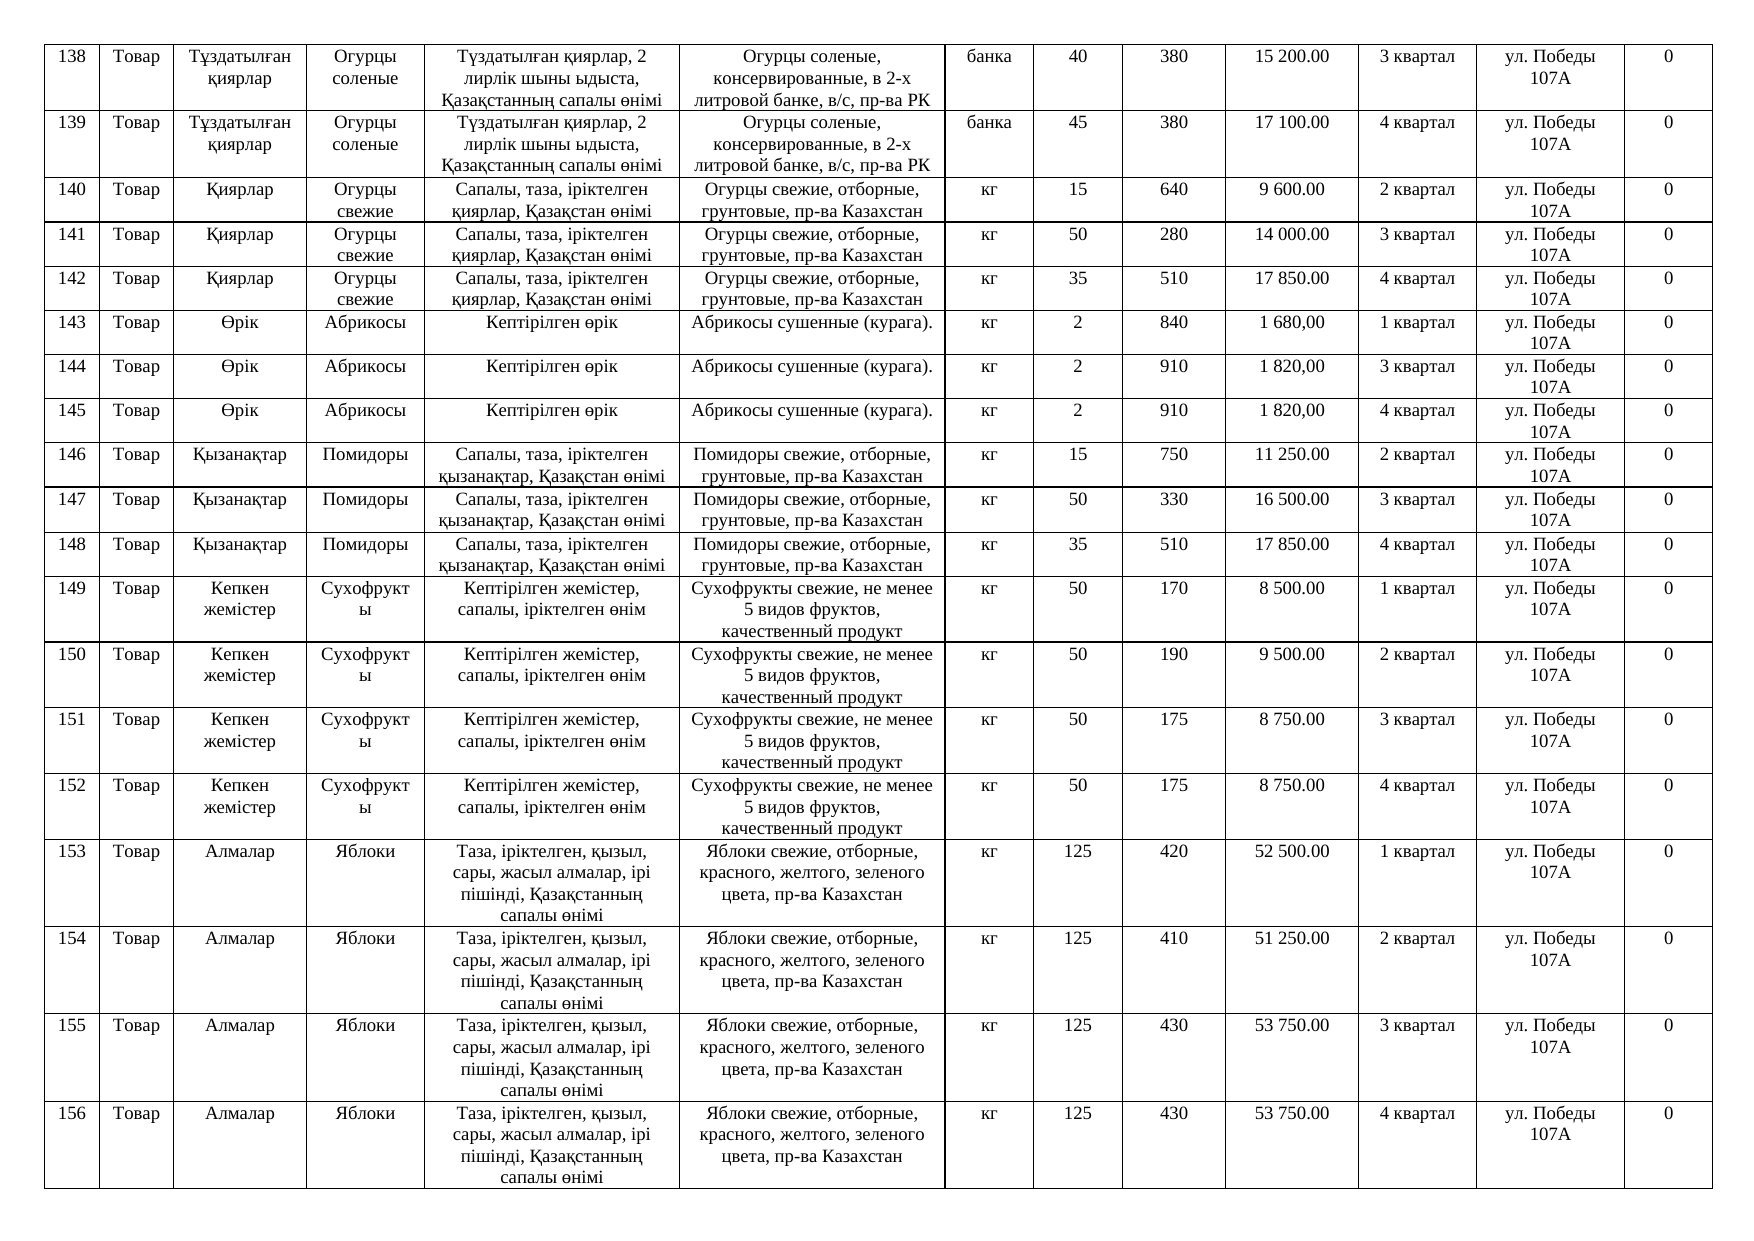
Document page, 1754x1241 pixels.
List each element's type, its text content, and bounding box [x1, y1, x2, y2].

table_cell 50 [1034, 643, 1122, 707]
table_cell 50 [1034, 223, 1122, 266]
table_cell Сухофрукты [307, 774, 424, 839]
table_cell Яблоки [307, 927, 424, 1013]
table_cell Сухофрукты [307, 577, 424, 641]
table_cell 420 [1123, 840, 1225, 926]
table_cell Өрік [174, 311, 306, 354]
table_cell 17 100.00 [1226, 111, 1358, 177]
table_cell Сухофрукты свежие, не менее 5 видов фруктов, качественный продукт [680, 643, 944, 707]
table_cell 1 680,00 [1226, 311, 1358, 354]
table_cell 0 [1625, 488, 1712, 532]
table_cell 153 [45, 840, 99, 926]
table_cell 9 500.00 [1226, 643, 1358, 707]
table_cell 2 квартал [1359, 927, 1476, 1013]
table_cell Сапалы, таза, іріктелген қиярлар, Қазақстан өнімі [425, 178, 679, 221]
table_cell Товар [100, 577, 173, 641]
table_cell 0 [1625, 774, 1712, 839]
table_cell 4 квартал [1359, 774, 1476, 839]
table_cell 8 750.00 [1226, 708, 1358, 773]
table_cell 0 [1625, 840, 1712, 926]
table_cell Тұздатылған қиярлар [174, 111, 306, 177]
table_cell кг [946, 443, 1033, 486]
table_cell ул. Победы 107А [1477, 355, 1624, 398]
table_cell 410 [1123, 927, 1225, 1013]
table_cell ул. Победы 107А [1477, 643, 1624, 707]
table_cell 35 [1034, 533, 1122, 576]
table_cell Товар [100, 267, 173, 310]
table_cell Помидоры [307, 488, 424, 532]
table_cell Сухофрукты [307, 643, 424, 707]
table_cell ул. Победы 107А [1477, 311, 1624, 354]
table_cell 380 [1123, 111, 1225, 177]
table_cell Товар [100, 840, 173, 926]
table_cell 910 [1123, 399, 1225, 442]
table_cell Огурцы свежие [307, 267, 424, 310]
table_cell 430 [1123, 1014, 1225, 1101]
table_cell 144 [45, 355, 99, 398]
table_cell 750 [1123, 443, 1225, 486]
table_cell ул. Победы 107А [1477, 488, 1624, 532]
table_cell банка [946, 45, 1033, 110]
table_cell 52 500.00 [1226, 840, 1358, 926]
table_cell 40 [1034, 45, 1122, 110]
table_cell 125 [1034, 927, 1122, 1013]
table_cell 14 000.00 [1226, 223, 1358, 266]
table_cell кг [946, 533, 1033, 576]
table_cell 2 квартал [1359, 443, 1476, 486]
table_cell Таза, іріктелген, қызыл, сары, жасыл алмалар, ірі пішінді, Қазақстанның сапалы өнімі [425, 840, 679, 926]
table_cell Товар [100, 399, 173, 442]
table_cell 3 квартал [1359, 488, 1476, 532]
table_cell 8 500.00 [1226, 577, 1358, 641]
table_cell 0 [1625, 111, 1712, 177]
table_cell 4 квартал [1359, 267, 1476, 310]
table_cell 2 квартал [1359, 643, 1476, 707]
table_cell Қызанақтар [174, 488, 306, 532]
table_cell банка [946, 111, 1033, 177]
table_cell Товар [100, 927, 173, 1013]
table_cell Тұздатылған қиярлар [174, 45, 306, 110]
table_cell Сухофрукты [307, 708, 424, 773]
table_cell 0 [1625, 355, 1712, 398]
table_cell 4 квартал [1359, 111, 1476, 177]
table_cell Товар [100, 111, 173, 177]
table_cell кг [946, 840, 1033, 926]
table_cell ул. Победы 107А [1477, 708, 1624, 773]
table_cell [425, 45, 679, 110]
table_cell Кепкен жемістер [174, 577, 306, 641]
table_cell Товар [100, 1014, 173, 1101]
table_cell Огурцы свежие [307, 178, 424, 221]
table_cell Кептірілген жемістер, сапалы, іріктелген өнім [425, 643, 679, 707]
table_cell 0 [1625, 223, 1712, 266]
table_cell Абрикосы сушенные (курага). [680, 311, 944, 354]
table_cell 4 квартал [1359, 399, 1476, 442]
table_cell 1 квартал [1359, 840, 1476, 926]
table_cell Абрикосы сушенные (курага). [680, 399, 944, 442]
table_cell Товар [100, 178, 173, 221]
table_cell 4 квартал [1359, 533, 1476, 576]
table_cell Товар [100, 223, 173, 266]
table_cell Абрикосы сушенные (курага). [680, 355, 944, 398]
table_cell Қиярлар [174, 223, 306, 266]
table_cell 150 [45, 643, 99, 707]
table_cell ул. Победы 107А [1477, 111, 1624, 177]
table_cell Товар [100, 45, 173, 110]
table_cell Огурцы соленые [307, 45, 424, 110]
table_cell кг [946, 355, 1033, 398]
table_cell Кептірілген өрік [425, 355, 679, 398]
table_cell Яблоки [307, 1014, 424, 1101]
table_cell Кептірілген өрік [425, 311, 679, 354]
table_cell 0 [1625, 45, 1712, 110]
table_cell ул. Победы 107А [1477, 267, 1624, 310]
table_cell 155 [45, 1014, 99, 1101]
table_cell Сухофрукты свежие, не менее 5 видов фруктов, качественный продукт [680, 774, 944, 839]
table_cell Помидоры свежие, отборные, грунтовые, пр-ва Казахстан [680, 443, 944, 486]
table_cell Қызанақтар [174, 443, 306, 486]
table_cell ул. Победы 107А [1477, 774, 1624, 839]
table_cell ул. Победы 107А [1477, 45, 1624, 110]
table_cell 3 квартал [1359, 223, 1476, 266]
table_cell 0 [1625, 927, 1712, 1013]
table_cell 0 [1625, 311, 1712, 354]
table_cell 0 [1625, 708, 1712, 773]
table_cell 8 750.00 [1226, 774, 1358, 839]
table_cell 53 750.00 [1226, 1014, 1358, 1101]
table_cell 51 250.00 [1226, 927, 1358, 1013]
table_cell Абрикосы [307, 355, 424, 398]
table_cell Қызанақтар [174, 533, 306, 576]
table_cell 152 [45, 774, 99, 839]
table_cell Помидоры [307, 443, 424, 486]
table_cell кг [946, 267, 1033, 310]
table_cell Кептірілген өрік [425, 399, 679, 442]
table_cell Яблоки [307, 1102, 424, 1188]
table_cell 0 [1625, 267, 1712, 310]
table_cell Сапалы, таза, іріктелген қызанақтар, Қазақстан өнімі [425, 533, 679, 576]
table_cell Алмалар [174, 840, 306, 926]
table_cell кг [946, 1014, 1033, 1101]
table_cell Сапалы, таза, іріктелген қиярлар, Қазақстан өнімі [425, 267, 679, 310]
table_cell кг [946, 399, 1033, 442]
table_cell 2 квартал [1359, 178, 1476, 221]
table_cell 125 [1034, 840, 1122, 926]
table_cell Түздатылған қиярлар, 2 лирлік шыны ыдыста, Қазақстанның сапалы өнімі [425, 111, 679, 177]
table_cell Сухофрукты свежие, не менее 5 видов фруктов, качественный продукт [680, 577, 944, 641]
table_cell ул. Победы 107А [1477, 1014, 1624, 1101]
table_cell Помидоры свежие, отборные, грунтовые, пр-ва Казахстан [680, 488, 944, 532]
table_cell 175 [1123, 708, 1225, 773]
table_cell Огурцы свежие, отборные, грунтовые, пр-ва Казахстан [680, 178, 944, 221]
table_cell Таза, іріктелген, қызыл, сары, жасыл алмалар, ірі пішінді, Қазақстанның сапалы өнімі [425, 1014, 679, 1101]
table_cell Өрік [174, 399, 306, 442]
table_cell Абрикосы [307, 399, 424, 442]
table_cell ул. Победы 107А [1477, 1102, 1624, 1188]
table_cell 1 820,00 [1226, 355, 1358, 398]
table_cell 142 [45, 267, 99, 310]
table_cell Кептірілген жемістер, сапалы, іріктелген өнім [425, 708, 679, 773]
table_cell Сухофрукты свежие, не менее 5 видов фруктов, качественный продукт [680, 708, 944, 773]
table_cell 149 [45, 577, 99, 641]
table_cell 510 [1123, 533, 1225, 576]
table_cell 380 [1123, 45, 1225, 110]
table_cell 145 [45, 399, 99, 442]
table_cell кг [946, 708, 1033, 773]
table_cell 50 [1034, 708, 1122, 773]
table_cell 3 квартал [1359, 708, 1476, 773]
table_cell 139 [45, 111, 99, 177]
table_cell Огурцы соленые [307, 111, 424, 177]
table_cell 146 [45, 443, 99, 486]
table_cell 280 [1123, 223, 1225, 266]
table_cell Огурцы свежие [307, 223, 424, 266]
table_cell Товар [100, 708, 173, 773]
table_cell ул. Победы 107А [1477, 443, 1624, 486]
table_cell 2 [1034, 399, 1122, 442]
table_cell Алмалар [174, 1102, 306, 1188]
table_cell Алмалар [174, 1014, 306, 1101]
table_cell 3 квартал [1359, 1014, 1476, 1101]
table_cell кг [946, 1102, 1033, 1188]
table_cell Қиярлар [174, 178, 306, 221]
table_cell 1 квартал [1359, 311, 1476, 354]
table_cell Сапалы, таза, іріктелген қызанақтар, Қазақстан өнімі [425, 488, 679, 532]
table_cell Кептірілген жемістер, сапалы, іріктелген өнім [425, 577, 679, 641]
table_cell Яблоки [307, 840, 424, 926]
table_cell ул. Победы 107А [1477, 577, 1624, 641]
table_cell Товар [100, 774, 173, 839]
table_cell 156 [45, 1102, 99, 1188]
table_cell 125 [1034, 1102, 1122, 1188]
table_cell 2 [1034, 355, 1122, 398]
table_cell Кепкен жемістер [174, 708, 306, 773]
table_cell Кепкен жемістер [174, 643, 306, 707]
table_cell Товар [100, 488, 173, 532]
table_cell Кепкен жемістер [174, 774, 306, 839]
table_cell Яблоки свежие, отборные, красного, желтого, зеленого цвета, пр-ва Казахстан [680, 1102, 944, 1188]
table_cell 0 [1625, 533, 1712, 576]
table_cell Огурцы соленые, консервированные, в 2-х литровой банке, в/с, пр-ва РК [680, 111, 944, 177]
table_cell 17 850.00 [1226, 533, 1358, 576]
table_cell 175 [1123, 774, 1225, 839]
table_cell Товар [100, 355, 173, 398]
table_cell 11 250.00 [1226, 443, 1358, 486]
table_cell 3 квартал [1359, 45, 1476, 110]
table_cell Сапалы, таза, іріктелген қиярлар, Қазақстан өнімі [425, 223, 679, 266]
table_cell Товар [100, 1102, 173, 1188]
table_cell кг [946, 178, 1033, 221]
table_cell 510 [1123, 267, 1225, 310]
table_cell 53 750.00 [1226, 1102, 1358, 1188]
table_cell кг [946, 577, 1033, 641]
table_cell 0 [1625, 399, 1712, 442]
table_cell ул. Победы 107А [1477, 223, 1624, 266]
table_cell Таза, іріктелген, қызыл, сары, жасыл алмалар, ірі пішінді, Қазақстанның сапалы өнімі [425, 927, 679, 1013]
table_cell 50 [1034, 577, 1122, 641]
table_cell Помидоры [307, 533, 424, 576]
table_cell 0 [1625, 443, 1712, 486]
table_cell Таза, іріктелген, қызыл, сары, жасыл алмалар, ірі пішінді, Қазақстанның сапалы өнімі [425, 1102, 679, 1188]
table_cell 330 [1123, 488, 1225, 532]
table_cell 15 [1034, 178, 1122, 221]
table_cell 35 [1034, 267, 1122, 310]
table_cell Товар [100, 643, 173, 707]
table_cell 125 [1034, 1014, 1122, 1101]
table_cell 147 [45, 488, 99, 532]
table_cell 148 [45, 533, 99, 576]
table_cell ул. Победы 107А [1477, 178, 1624, 221]
table_cell кг [946, 223, 1033, 266]
table_cell 50 [1034, 774, 1122, 839]
table_cell 910 [1123, 355, 1225, 398]
table_cell 143 [45, 311, 99, 354]
table_cell Яблоки свежие, отборные, красного, желтого, зеленого цвета, пр-ва Казахстан [680, 927, 944, 1013]
table_cell Кептірілген жемістер, сапалы, іріктелген өнім [425, 774, 679, 839]
table_cell 15 [1034, 443, 1122, 486]
table_cell 0 [1625, 1014, 1712, 1101]
table_cell 45 [1034, 111, 1122, 177]
table_cell ул. Победы 107А [1477, 927, 1624, 1013]
table_cell Өрік [174, 355, 306, 398]
table_cell Яблоки свежие, отборные, красного, желтого, зеленого цвета, пр-ва Казахстан [680, 1014, 944, 1101]
table_cell 15 200.00 [1226, 45, 1358, 110]
table_cell 640 [1123, 178, 1225, 221]
table_cell Огурцы свежие, отборные, грунтовые, пр-ва Казахстан [680, 267, 944, 310]
table_cell Қиярлар [174, 267, 306, 310]
table_cell 190 [1123, 643, 1225, 707]
table_cell 138 [45, 45, 99, 110]
table_cell 151 [45, 708, 99, 773]
table_cell Сапалы, таза, іріктелген қызанақтар, Қазақстан өнімі [425, 443, 679, 486]
table_cell 0 [1625, 577, 1712, 641]
table_cell Помидоры свежие, отборные, грунтовые, пр-ва Казахстан [680, 533, 944, 576]
table_cell ул. Победы 107А [1477, 399, 1624, 442]
table_cell 430 [1123, 1102, 1225, 1188]
table_cell 0 [1625, 1102, 1712, 1188]
table_cell 4 квартал [1359, 1102, 1476, 1188]
table_cell 840 [1123, 311, 1225, 354]
table_cell 1 квартал [1359, 577, 1476, 641]
table_cell 16 500.00 [1226, 488, 1358, 532]
table_cell Огурцы свежие, отборные, грунтовые, пр-ва Казахстан [680, 223, 944, 266]
table_cell ул. Победы 107А [1477, 840, 1624, 926]
table_cell Товар [100, 533, 173, 576]
table_cell Абрикосы [307, 311, 424, 354]
table_cell Товар [100, 443, 173, 486]
table_cell 0 [1625, 643, 1712, 707]
table_cell 141 [45, 223, 99, 266]
table_cell кг [946, 643, 1033, 707]
table_cell 0 [1625, 178, 1712, 221]
table_cell 140 [45, 178, 99, 221]
table_cell 2 [1034, 311, 1122, 354]
table_cell 170 [1123, 577, 1225, 641]
table_cell ул. Победы 107А [1477, 533, 1624, 576]
table_cell 50 [1034, 488, 1122, 532]
table_cell 9 600.00 [1226, 178, 1358, 221]
table_cell Товар [100, 311, 173, 354]
table_cell кг [946, 774, 1033, 839]
table_cell 154 [45, 927, 99, 1013]
table_cell 17 850.00 [1226, 267, 1358, 310]
table_cell 3 квартал [1359, 355, 1476, 398]
table_cell кг [946, 311, 1033, 354]
table_cell кг [946, 927, 1033, 1013]
table_cell Яблоки свежие, отборные, красного, желтого, зеленого цвета, пр-ва Казахстан [680, 840, 944, 926]
table_cell кг [946, 488, 1033, 532]
table_cell 1 820,00 [1226, 399, 1358, 442]
table_cell Алмалар [174, 927, 306, 1013]
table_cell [680, 45, 944, 110]
